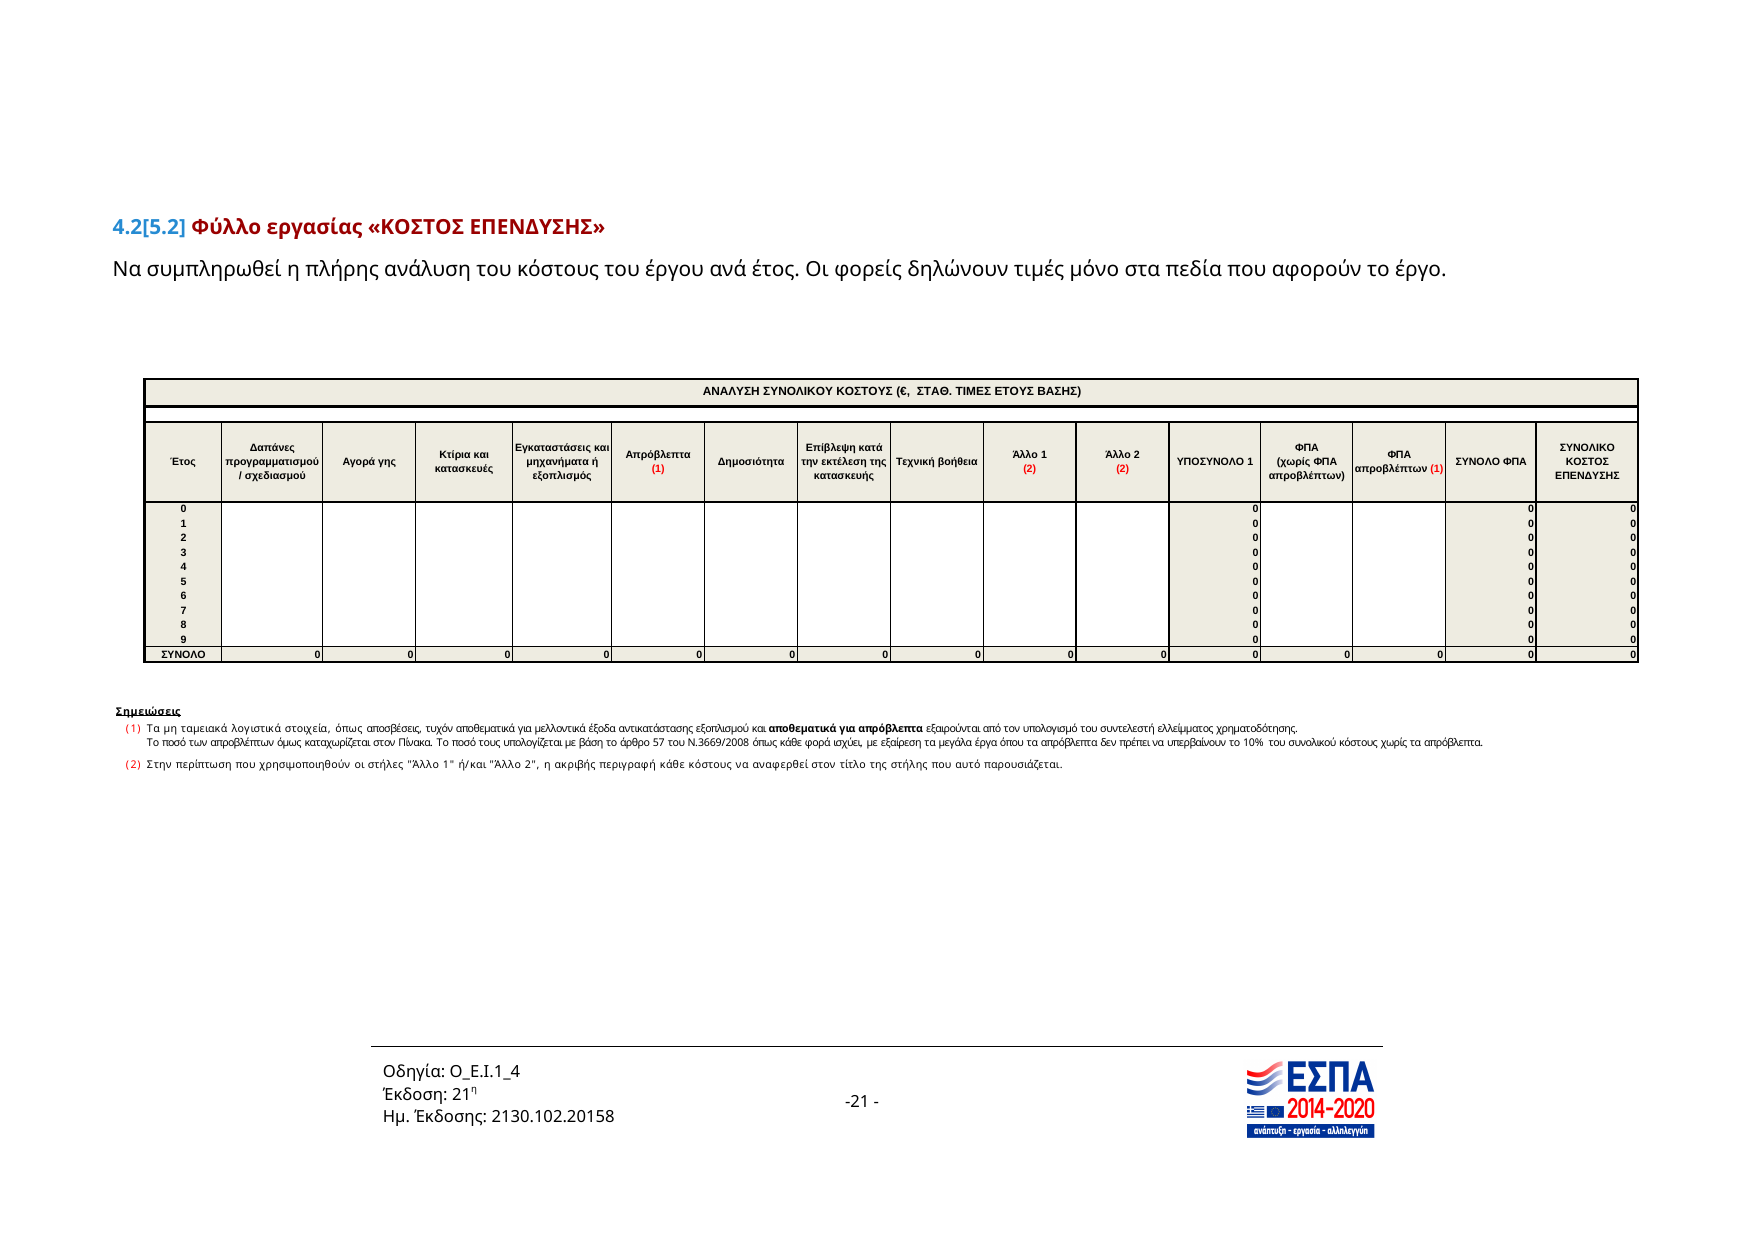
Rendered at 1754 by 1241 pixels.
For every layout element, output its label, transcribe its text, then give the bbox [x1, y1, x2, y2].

picture [1243, 1059, 1378, 1140]
text Να συμπληρωθεί η πλήρης ανάλυση του κόστους του έργου ανά έτος. Οι φορείς δηλώνουν τιμές μόνο στα πεδία που αφορούν το έργο. [112, 253, 1647, 282]
subtitle Φύλλο εργασίας «ΚΟΣΤΟΣ ΕΠΕΝΔΥΣΗΣ» [112, 211, 1641, 241]
